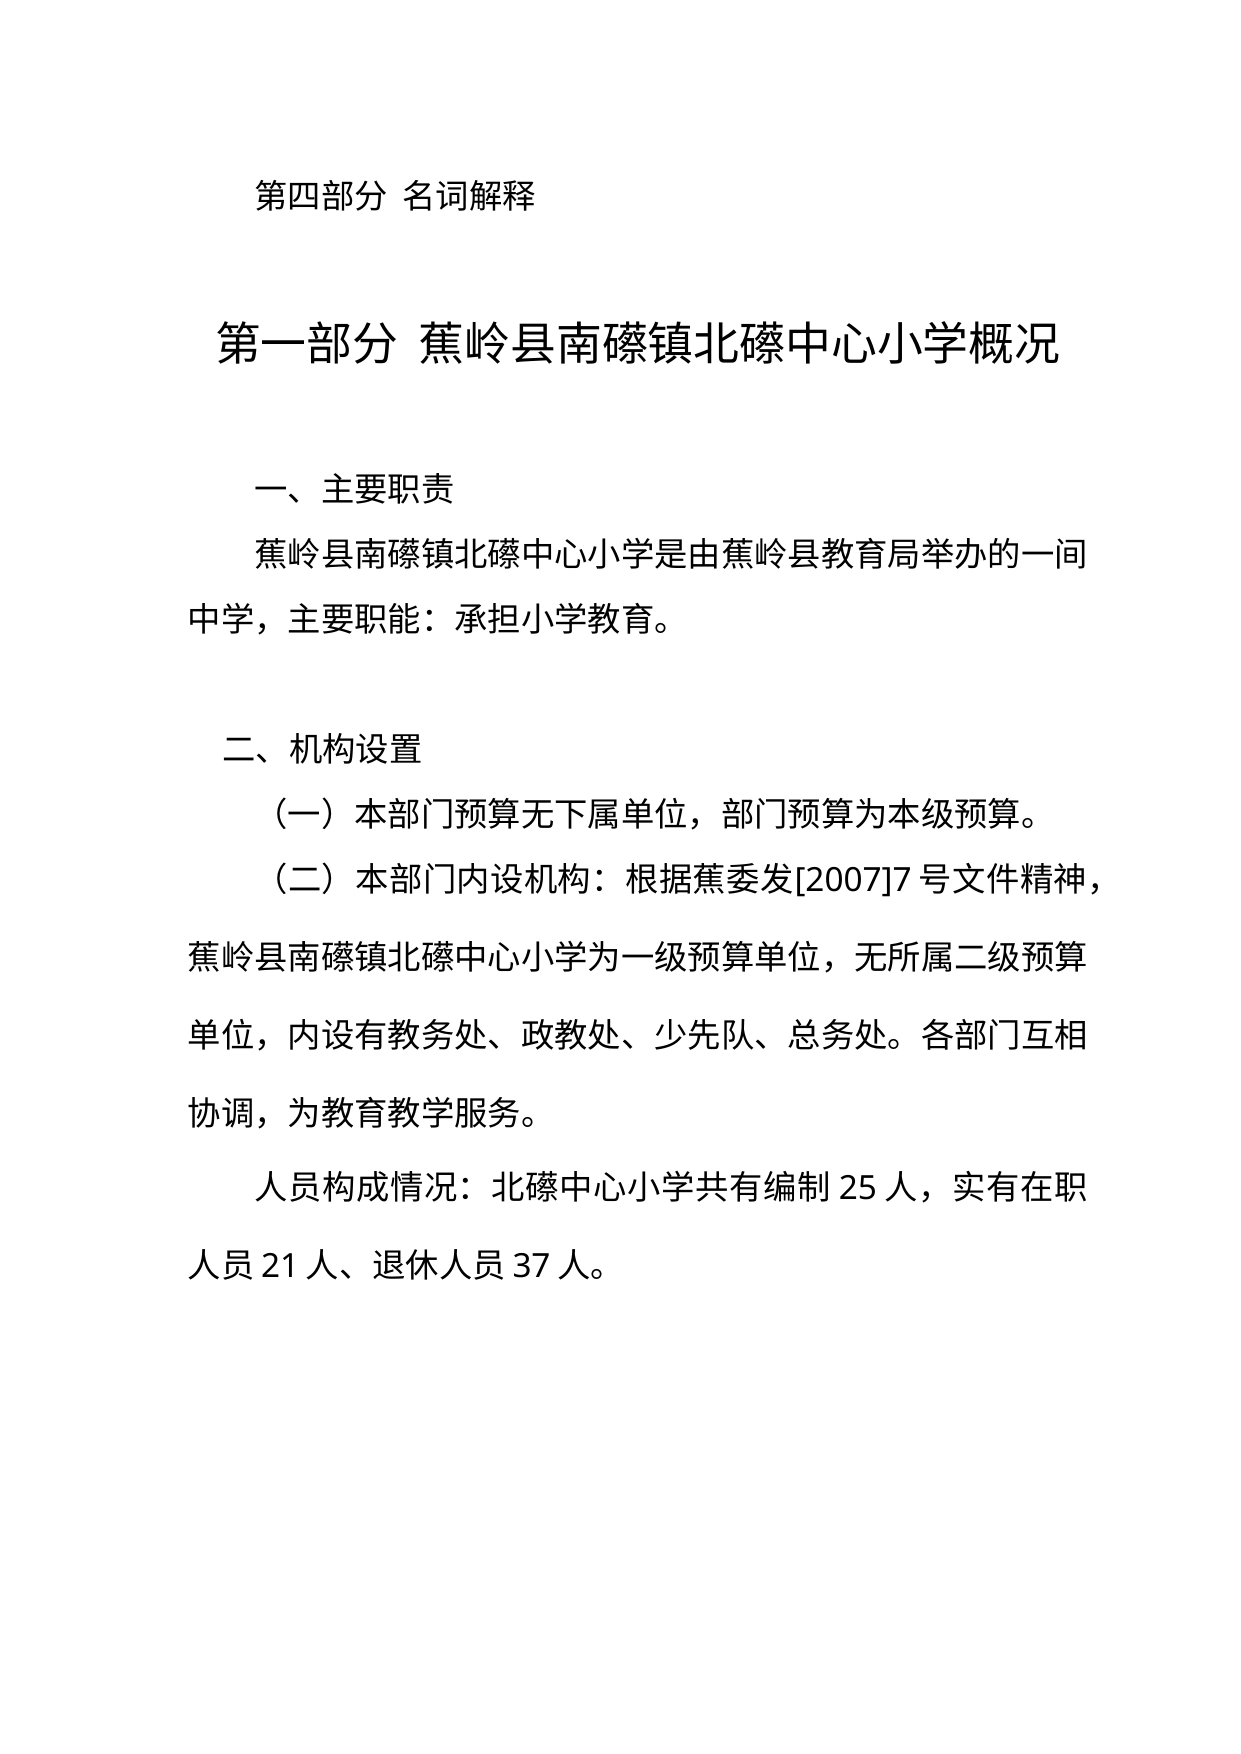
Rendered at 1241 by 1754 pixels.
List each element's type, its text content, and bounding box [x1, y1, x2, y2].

text （二）本部门内设机构：根据蕉委发[2007]7号文件精神，蕉岭县南礤镇北礤中心小学为一级预算单位，无所属二级预算单位，内设有教务处、政教处、少先队、总务处。各部门互相协调，为教育教学服务。 [187, 844, 1087, 1143]
text 第一部分 蕉岭县南礤镇北礤中心小学概况 [187, 292, 1087, 389]
text 第四部分 名词解释 [187, 162, 1087, 227]
text 二、机构设置 [187, 714, 1087, 779]
text 蕉岭县南礤镇北礤中心小学是由蕉岭县教育局举办的一间中学，主要职能：承担小学教育。 [187, 519, 1087, 649]
text 人员构成情况：北礤中心小学共有编制25人，实有在职人员21人、退休人员37人。 [187, 1153, 1087, 1296]
text （一）本部门预算无下属单位，部门预算为本级预算。 [187, 779, 1087, 844]
list 一、主要职责 [187, 454, 1087, 519]
